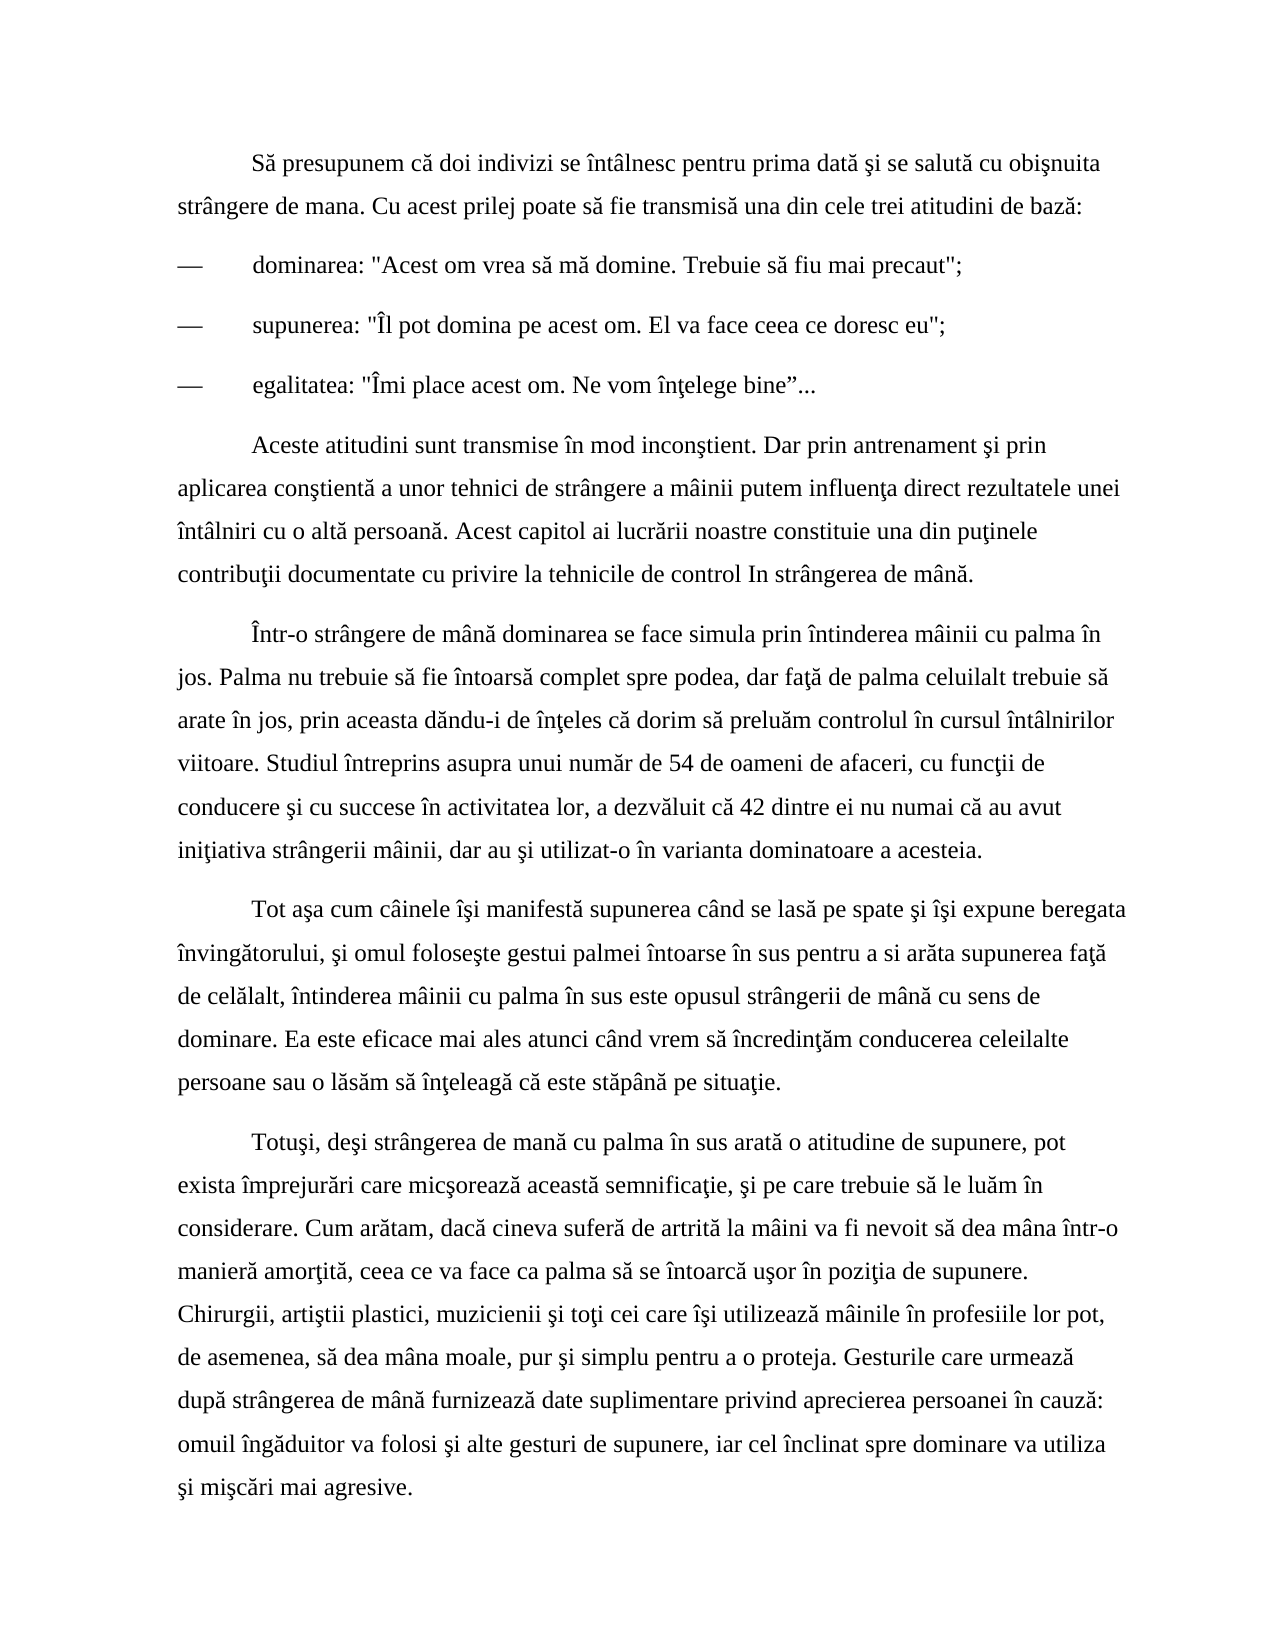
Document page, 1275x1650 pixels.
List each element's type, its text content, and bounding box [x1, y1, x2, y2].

text Într-o strângere de mână dominarea se face simula prin întinderea mâinii cu palma în jos. Palma nu trebuie să fie întoarsă complet spre podea, dar faţă de palma celuilalt trebuie să arate în jos, prin aceasta dăndu-i de înţeles că dorim să preluăm controlul în cursul întâlnirilor viitoare. Studiul întreprins asupra unui număr de 54 de oameni de afaceri, cu funcţii de conducere şi cu succese în activitatea lor, a dezvăluit că 42 dintre ei nu numai că au avut iniţiativa strângerii mâinii, dar au şi utilizat-o în varianta dominatoare a acesteia. [177, 619, 1127, 863]
text Tot aşa cum câinele îşi manifestă supunerea când se lasă pe spate şi îşi expune beregata învingătorului, şi omul foloseşte gestui palmei întoarse în sus pentru a si arăta supunerea faţă de celălalt, întinderea mâinii cu palma în sus este opusul strângerii de mână cu sens de dominare. Ea este eficace mai ales atunci când vrem să încredinţăm conducerea celeilalte persoane sau o lăsăm să înţeleagă că este stăpână pe situaţie. [177, 894, 1127, 1096]
text Totuşi, deşi strângerea de mană cu palma în sus arată o atitudine de supunere, pot exista împrejurări care micşorează această semnificaţie, şi pe care trebuie să le luăm în considerare. Cum arătam, dacă cineva suferă de artrită la mâini va fi nevoit să dea mâna într-o manieră amorţită, ceea ce va face ca palma să se întoarcă uşor în poziţia de supunere. Chirurgii, artiştii plastici, muzicienii şi toţi cei care îşi utilizează mâinile în profesiile lor pot, de asemenea, să dea mâna moale, pur şi simplu pentru a o proteja. Gesturile care urmează după strângerea de mână furnizează date suplimentare privind aprecierea persoanei în cauză: omuil îngăduitor va folosi şi alte gesturi de supunere, iar cel înclinat spre dominare va utiliza şi mişcări mai agresive. [177, 1127, 1127, 1501]
text — supunerea: "Îl pot domina pe acest om. El va face ceea ce doresc eu"; [177, 310, 1127, 339]
text Să presupunem că doi indivizi se întâlnesc pentru prima dată şi se salută cu obişnuita strângere de mana. Cu acest prilej poate să fie transmisă una din cele trei atitudini de bază: [177, 148, 1127, 219]
text — dominarea: "Acest om vrea să mă domine. Trebuie să fiu mai precaut"; [177, 251, 1127, 279]
text — egalitatea: "Îmi place acest om. Ne vom înţelege bine”... [177, 370, 1127, 399]
text Aceste atitudini sunt transmise în mod inconştient. Dar prin antrenament şi prin aplicarea conştientă a unor tehnici de strângere a mâinii putem influenţa direct rezultatele unei întâlniri cu o altă persoană. Acest capitol ai lucrării noastre constituie una din puţinele contribuţii documentate cu privire la tehnicile de control In strângerea de mână. [177, 430, 1127, 588]
